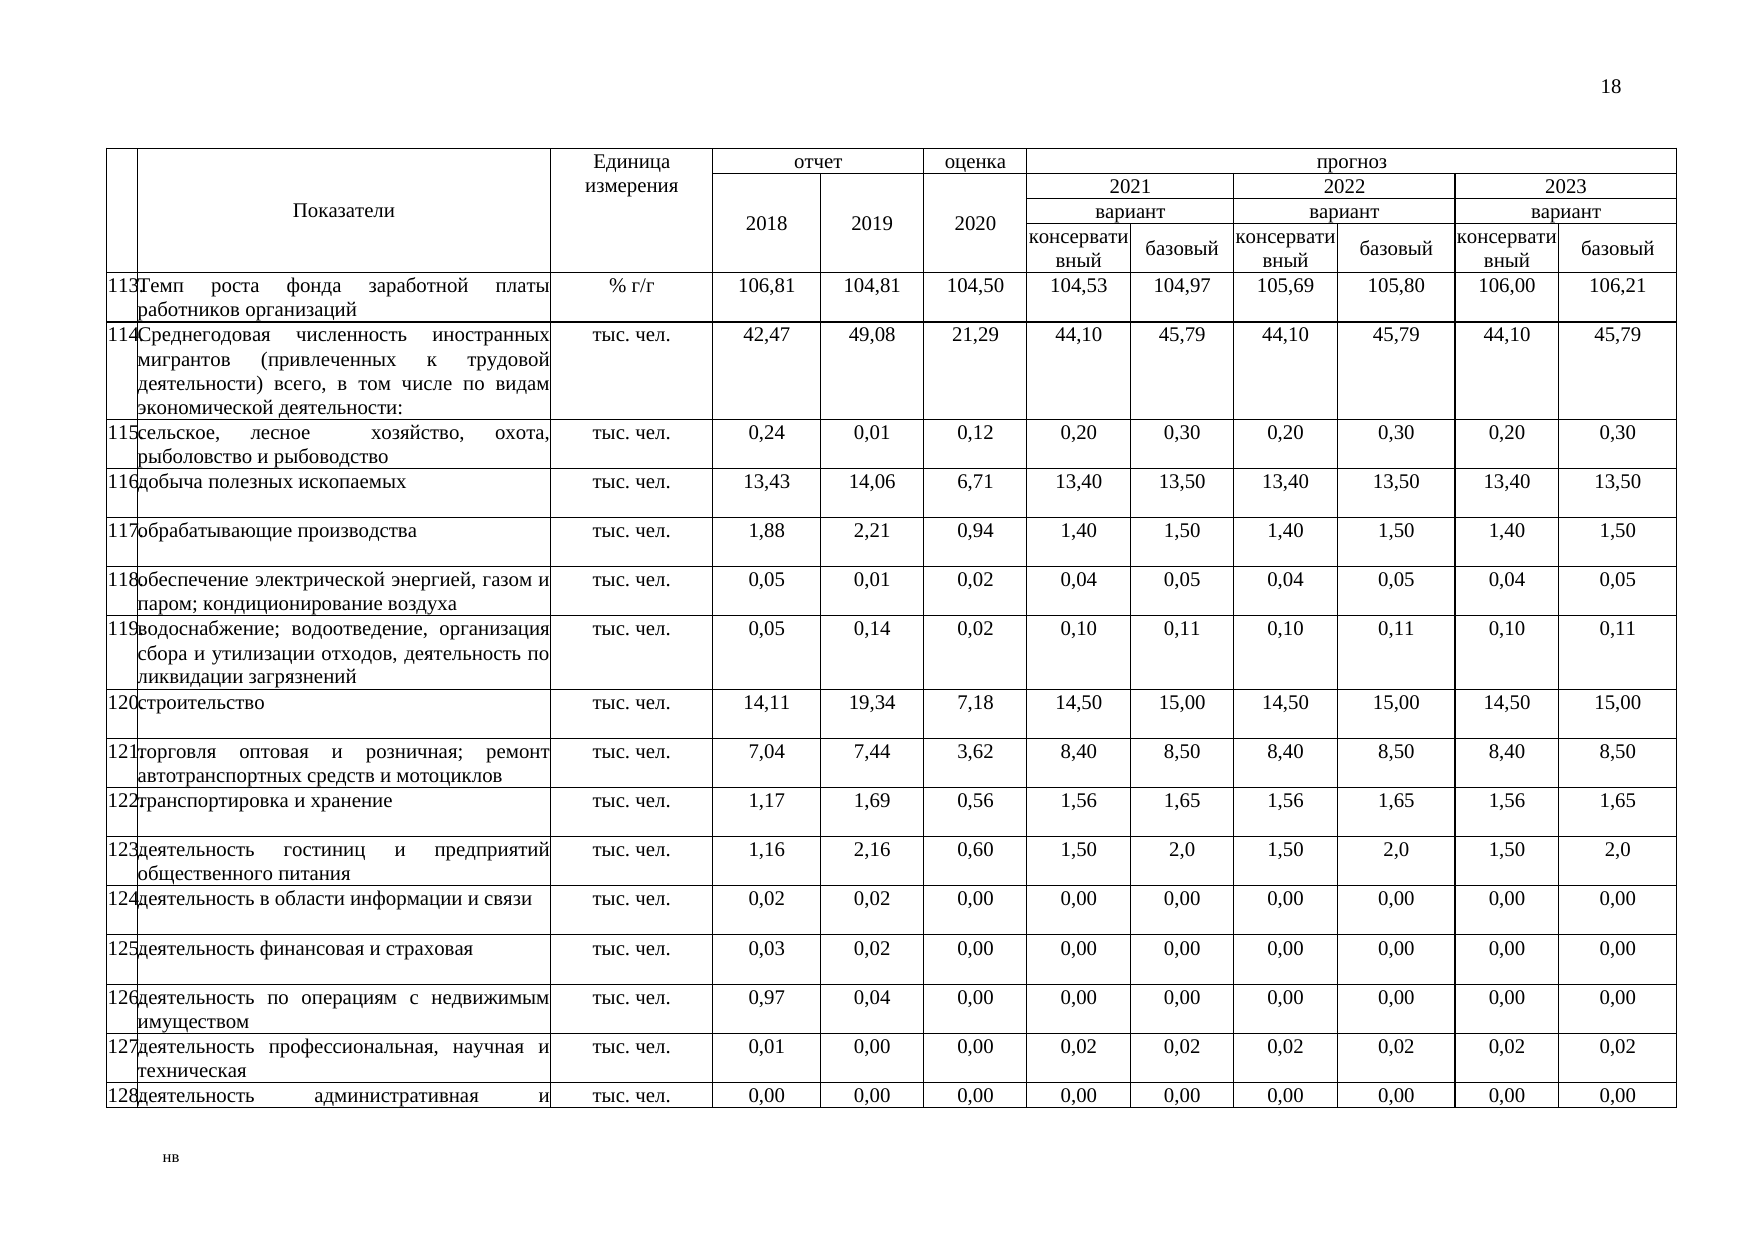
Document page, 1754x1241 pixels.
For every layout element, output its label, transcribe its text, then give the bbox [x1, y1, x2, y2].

table_cell [107, 739, 137, 787]
table_cell 0,00 [1456, 935, 1558, 983]
table_cell 0,00 [1131, 935, 1233, 983]
table_cell 14,11 [713, 690, 820, 738]
table_cell 0,00 [1234, 935, 1337, 983]
table_cell тыс. чел. [551, 690, 712, 738]
table_cell тыс. чел. [551, 1083, 712, 1107]
table_cell 0,04 [1456, 567, 1558, 615]
table_cell обрабатывающие производства [138, 518, 550, 566]
table_cell % г/г [551, 273, 712, 321]
table_cell 0,30 [1131, 420, 1233, 468]
table_cell 0,00 [1456, 1083, 1558, 1107]
table_cell тыс. чел. [551, 1034, 712, 1082]
table_cell 2,0 [1338, 837, 1454, 885]
table_header отчет [713, 149, 923, 173]
table_header оценка [924, 149, 1026, 173]
table_cell тыс. чел. [551, 739, 712, 787]
table_cell 0,00 [924, 886, 1026, 934]
table_cell 7,44 [821, 739, 923, 787]
table_cell 0,30 [1559, 420, 1676, 468]
table_cell 45,79 [1559, 323, 1676, 419]
table_cell [107, 616, 137, 688]
table_cell 42,47 [713, 323, 820, 419]
table_cell [107, 567, 137, 615]
table_cell 0,02 [1234, 1034, 1337, 1082]
table_cell вариант [1027, 199, 1233, 223]
table_cell 0,00 [1559, 985, 1676, 1033]
table_cell 2022 [1234, 174, 1454, 198]
table_cell деятельность финансовая и страховая [138, 935, 550, 983]
table_cell консервативный [1234, 224, 1337, 272]
table_cell 0,04 [821, 985, 923, 1033]
table_cell 0,04 [1027, 567, 1130, 615]
table_cell сельское, лесное хозяйство, охота, рыболовство и рыбоводство [138, 420, 550, 468]
table_cell 13,50 [1131, 469, 1233, 517]
table_cell 1,16 [713, 837, 820, 885]
table_cell 0,02 [821, 935, 923, 983]
table_cell деятельность административная и сопутствующие дополнительные услуги [138, 1083, 550, 1107]
table_cell 8,50 [1131, 739, 1233, 787]
table_cell 104,53 [1027, 273, 1130, 321]
table_cell 0,14 [821, 616, 923, 688]
table_cell 0,00 [1559, 886, 1676, 934]
table_cell [107, 886, 137, 934]
table_cell 0,00 [1027, 886, 1130, 934]
table_cell тыс. чел. [551, 616, 712, 688]
table_cell 104,97 [1131, 273, 1233, 321]
table_cell [107, 518, 137, 566]
table_cell тыс. чел. [551, 323, 712, 419]
table_cell 0,00 [924, 1083, 1026, 1107]
table_cell 0,05 [713, 616, 820, 688]
table_cell 2,0 [1559, 837, 1676, 885]
table_cell 0,02 [1456, 1034, 1558, 1082]
table_cell [107, 469, 137, 517]
table_cell 0,11 [1338, 616, 1454, 688]
table_cell [107, 1083, 137, 1107]
table_cell 15,00 [1559, 690, 1676, 738]
table_cell 0,00 [1338, 1083, 1454, 1107]
table_cell деятельность по операциям с недвижимым имуществом [138, 985, 550, 1033]
table_cell [107, 273, 137, 321]
table_cell 0,00 [1027, 985, 1130, 1033]
table_cell консервативный [1456, 224, 1558, 272]
table_cell 7,18 [924, 690, 1026, 738]
table_cell 0,30 [1338, 420, 1454, 468]
table_cell 2018 [713, 174, 820, 272]
table_cell 14,50 [1234, 690, 1337, 738]
table_cell 0,00 [1131, 985, 1233, 1033]
table_cell 0,02 [924, 616, 1026, 688]
table_cell 2,21 [821, 518, 923, 566]
table_cell 8,40 [1456, 739, 1558, 787]
table_cell 49,08 [821, 323, 923, 419]
table_cell 1,65 [1559, 788, 1676, 836]
table_cell Среднегодовая численность иностранных мигрантов (привлеченных к трудовой деятельности) всего, в том числе по видам экономической деятельности: [138, 323, 550, 419]
table_cell 1,65 [1338, 788, 1454, 836]
table_cell базовый [1131, 224, 1233, 272]
table_cell 1,56 [1456, 788, 1558, 836]
table_cell 13,40 [1234, 469, 1337, 517]
table_cell 1,56 [1234, 788, 1337, 836]
table_cell тыс. чел. [551, 788, 712, 836]
table_cell 6,71 [924, 469, 1026, 517]
table_cell 0,00 [821, 1083, 923, 1107]
table_cell 1,69 [821, 788, 923, 836]
table_header Единица измерения [551, 149, 712, 272]
table_cell 1,50 [1559, 518, 1676, 566]
table_cell 0,00 [1338, 985, 1454, 1033]
table_cell 1,50 [1456, 837, 1558, 885]
table_cell 105,69 [1234, 273, 1337, 321]
table_cell 1,88 [713, 518, 820, 566]
table_cell вариант [1234, 199, 1454, 223]
table_cell 0,00 [1027, 935, 1130, 983]
table_cell 7,04 [713, 739, 820, 787]
table_cell добыча полезных ископаемых [138, 469, 550, 517]
table_cell строительство [138, 690, 550, 738]
table_cell [107, 420, 137, 468]
table_cell 2020 [924, 174, 1026, 272]
table_cell 0,10 [1456, 616, 1558, 688]
table_cell тыс. чел. [551, 518, 712, 566]
table_cell 0,00 [1456, 985, 1558, 1033]
table_cell торговля оптовая и розничная; ремонт автотранспортных средств и мотоциклов [138, 739, 550, 787]
table_cell 0,00 [924, 1034, 1026, 1082]
table_cell 1,56 [1027, 788, 1130, 836]
table_cell базовый [1338, 224, 1454, 272]
table_cell тыс. чел. [551, 985, 712, 1033]
table_cell 0,12 [924, 420, 1026, 468]
table_cell 104,50 [924, 273, 1026, 321]
table_cell 0,00 [1559, 1083, 1676, 1107]
table_cell 0,01 [821, 420, 923, 468]
table_cell 106,81 [713, 273, 820, 321]
table_cell Темп роста фонда заработной платы работников организаций [138, 273, 550, 321]
table_cell тыс. чел. [551, 469, 712, 517]
table_cell [107, 788, 137, 836]
table_cell 0,00 [713, 1083, 820, 1107]
table_cell 2019 [821, 174, 923, 272]
table_cell 2021 [1027, 174, 1233, 198]
table_cell 1,65 [1131, 788, 1233, 836]
table_cell 0,00 [924, 935, 1026, 983]
table_cell 2,16 [821, 837, 923, 885]
table_cell 106,21 [1559, 273, 1676, 321]
table_cell 44,10 [1027, 323, 1130, 419]
table_cell 19,34 [821, 690, 923, 738]
table_cell 1,40 [1027, 518, 1130, 566]
table_cell 2,0 [1131, 837, 1233, 885]
table_cell 0,05 [1338, 567, 1454, 615]
table_cell деятельность гостиниц и предприятий общественного питания [138, 837, 550, 885]
table_cell 45,79 [1131, 323, 1233, 419]
table_cell 0,00 [1559, 935, 1676, 983]
table_cell 0,04 [1234, 567, 1337, 615]
table_cell [107, 690, 137, 738]
table_cell 1,50 [1234, 837, 1337, 885]
table_cell 0,00 [821, 1034, 923, 1082]
table_cell 0,10 [1234, 616, 1337, 688]
table_cell 0,01 [821, 567, 923, 615]
table_cell 0,00 [1456, 886, 1558, 934]
table_cell 0,02 [1338, 1034, 1454, 1082]
table_cell 0,00 [1338, 886, 1454, 934]
table_cell 13,40 [1027, 469, 1130, 517]
table_cell 0,05 [1559, 567, 1676, 615]
table_cell 0,00 [1131, 886, 1233, 934]
table_cell тыс. чел. [551, 420, 712, 468]
table_cell 13,40 [1456, 469, 1558, 517]
table_cell 0,02 [1131, 1034, 1233, 1082]
table_cell вариант [1456, 199, 1676, 223]
table_cell тыс. чел. [551, 886, 712, 934]
table_cell 0,02 [924, 567, 1026, 615]
table_header Показатели [138, 149, 550, 272]
table_cell 0,00 [1338, 935, 1454, 983]
table_cell 106,00 [1456, 273, 1558, 321]
table_cell 3,62 [924, 739, 1026, 787]
table_cell 45,79 [1338, 323, 1454, 419]
table_cell 21,29 [924, 323, 1026, 419]
table_cell 2023 [1456, 174, 1676, 198]
table_cell 0,00 [1234, 886, 1337, 934]
table_cell тыс. чел. [551, 567, 712, 615]
table_cell 105,80 [1338, 273, 1454, 321]
table_cell 0,00 [1027, 1083, 1130, 1107]
table_cell 0,20 [1456, 420, 1558, 468]
table_cell [107, 837, 137, 885]
table_cell 0,02 [821, 886, 923, 934]
table_header [107, 149, 137, 272]
table_cell 0,02 [713, 886, 820, 934]
table_cell 15,00 [1131, 690, 1233, 738]
table_cell [107, 1034, 137, 1082]
table_cell тыс. чел. [551, 837, 712, 885]
table_cell 13,50 [1559, 469, 1676, 517]
table_cell 14,06 [821, 469, 923, 517]
table_cell консервативный [1027, 224, 1130, 272]
table_cell 0,11 [1559, 616, 1676, 688]
table_cell деятельность профессиональная, научная и техническая [138, 1034, 550, 1082]
table_cell тыс. чел. [551, 935, 712, 983]
table_cell 0,20 [1234, 420, 1337, 468]
table_cell [107, 935, 137, 983]
table_cell 1,50 [1131, 518, 1233, 566]
table_cell 0,02 [1027, 1034, 1130, 1082]
table_cell 44,10 [1456, 323, 1558, 419]
table_cell 0,00 [1131, 1083, 1233, 1107]
table_cell 14,50 [1456, 690, 1558, 738]
table_cell 0,01 [713, 1034, 820, 1082]
table_cell 1,40 [1234, 518, 1337, 566]
table_cell 1,50 [1027, 837, 1130, 885]
table_cell 0,00 [1234, 1083, 1337, 1107]
table_cell 15,00 [1338, 690, 1454, 738]
table_cell 0,20 [1027, 420, 1130, 468]
table_cell 0,56 [924, 788, 1026, 836]
table_cell 0,05 [1131, 567, 1233, 615]
table_cell базовый [1559, 224, 1676, 272]
table_header прогноз [1027, 149, 1676, 173]
table_cell 104,81 [821, 273, 923, 321]
table_cell 14,50 [1027, 690, 1130, 738]
table_cell 8,50 [1559, 739, 1676, 787]
table_cell деятельность в области информации и связи [138, 886, 550, 934]
table_cell 1,40 [1456, 518, 1558, 566]
table_cell 1,17 [713, 788, 820, 836]
table_cell 13,50 [1338, 469, 1454, 517]
table_cell 0,00 [924, 985, 1026, 1033]
table_cell 8,40 [1234, 739, 1337, 787]
table_cell 0,02 [1559, 1034, 1676, 1082]
table_cell транспортировка и хранение [138, 788, 550, 836]
table_cell 8,40 [1027, 739, 1130, 787]
table_cell 0,24 [713, 420, 820, 468]
table_cell 1,50 [1338, 518, 1454, 566]
table_cell водоснабжение; водоотведение, организация сбора и утилизации отходов, деятельность по ликвидации загрязнений [138, 616, 550, 688]
table_cell [107, 323, 137, 419]
table_cell 0,97 [713, 985, 820, 1033]
table_cell [107, 985, 137, 1033]
table_cell 0,11 [1131, 616, 1233, 688]
table_cell 0,05 [713, 567, 820, 615]
table_cell 0,00 [1234, 985, 1337, 1033]
table_cell 0,60 [924, 837, 1026, 885]
table_cell обеспечение электрической энергией, газом и паром; кондиционирование воздуха [138, 567, 550, 615]
table_cell 0,94 [924, 518, 1026, 566]
table_cell 0,10 [1027, 616, 1130, 688]
table_cell 13,43 [713, 469, 820, 517]
table_cell 0,03 [713, 935, 820, 983]
table_cell 8,50 [1338, 739, 1454, 787]
table_cell 44,10 [1234, 323, 1337, 419]
